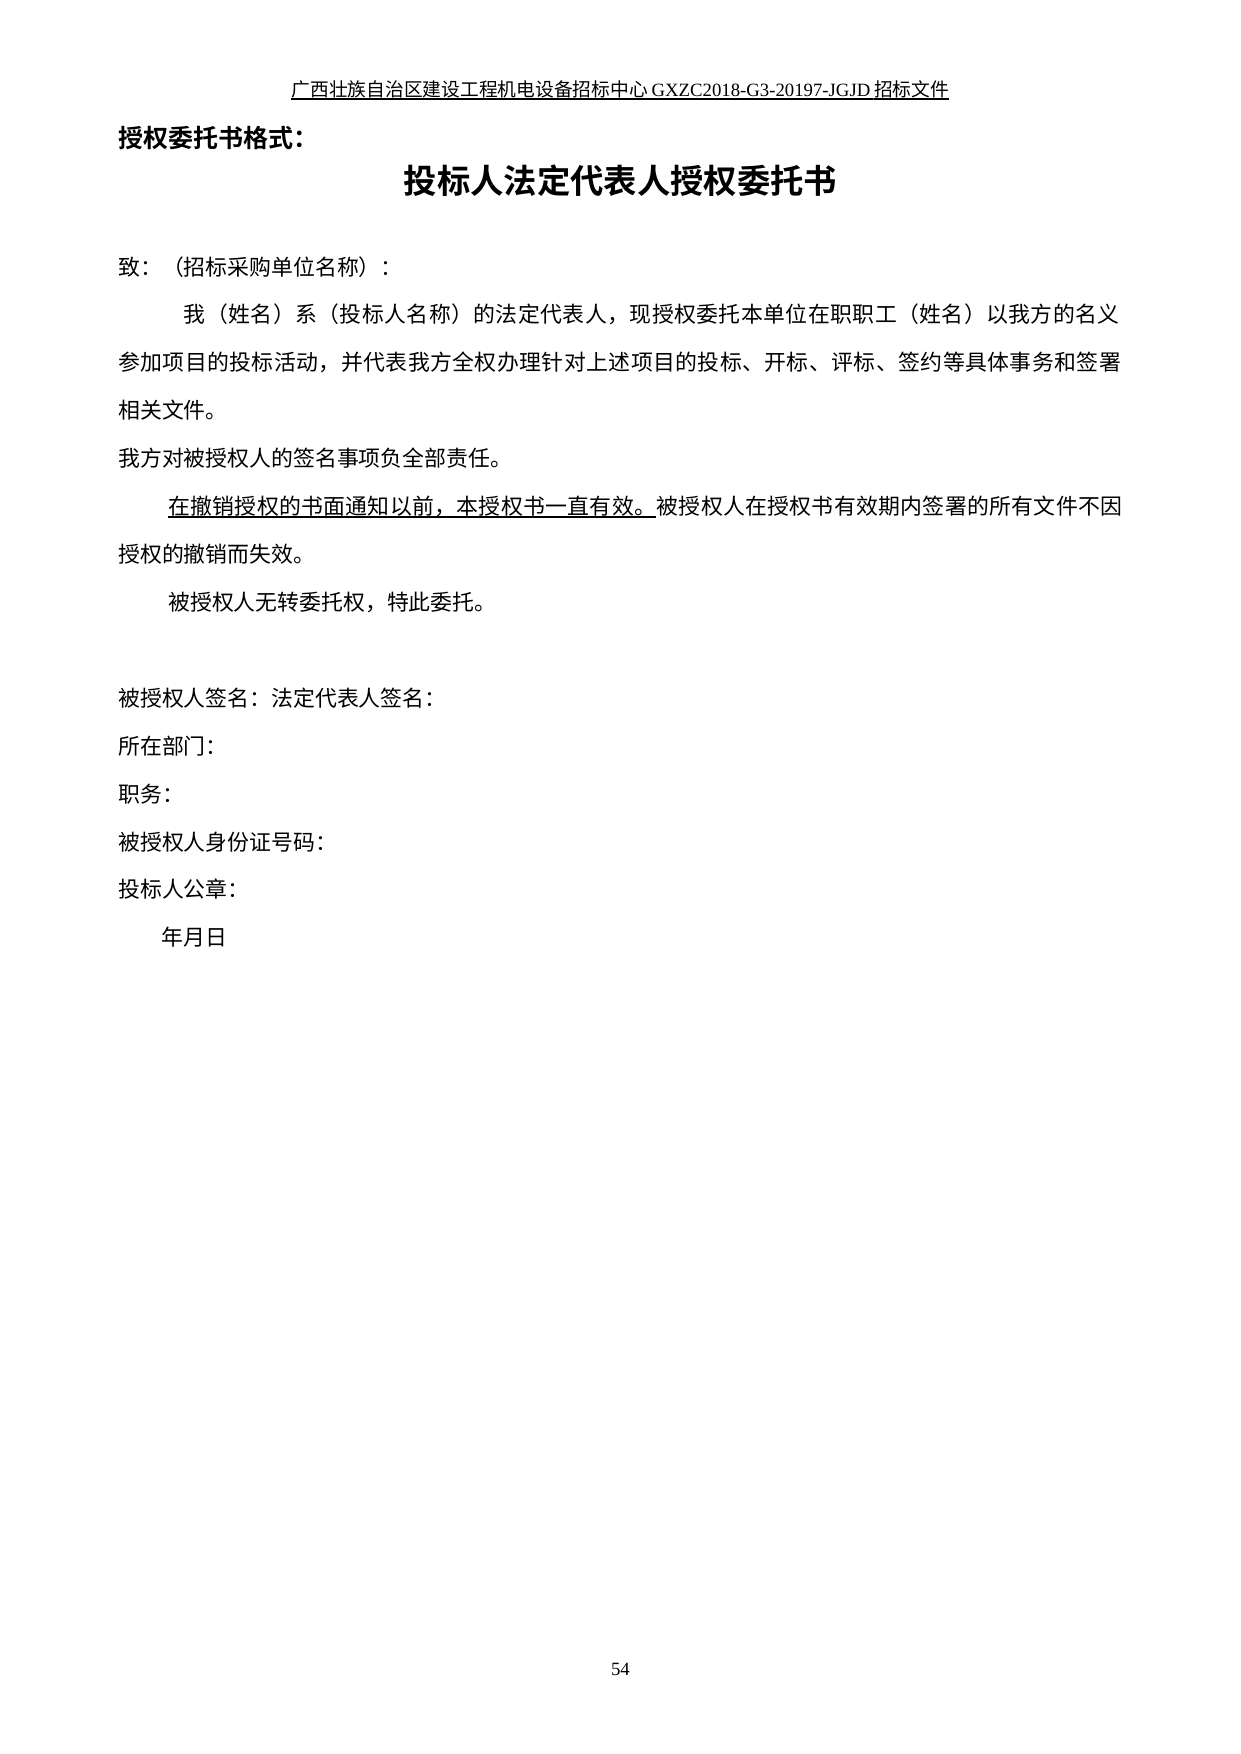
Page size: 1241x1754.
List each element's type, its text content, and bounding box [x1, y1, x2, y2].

text 在撤销授权的书面通知以前，本授权书一直有效。被授权人在授权书有效期内签署的所有文件不因授权的撤销而失效。 [118, 476, 1122, 572]
text 我（姓名）系（投标人名称）的法定代表人，现授权委托本单位在职职工（姓名）以我方的名义参加项目的投标活动，并代表我方全权办理针对上述项目的投标、开标、评标、签约等具体事务和签署相关文件。 [118, 284, 1122, 428]
text 我方对被授权人的签名事项负全部责任。 [118, 428, 1122, 476]
text 被授权人身份证号码： [118, 812, 1122, 859]
text 被授权人签名：法定代表人签名： [118, 668, 1122, 716]
text 职务： [118, 764, 1122, 812]
text 所在部门： [118, 716, 1122, 764]
text 投标人公章： [118, 859, 1122, 907]
text 被授权人无转委托权，特此委托。 [118, 572, 1122, 620]
text 投标人法定代表人授权委托书 [118, 154, 1122, 203]
text 授权委托书格式： [118, 118, 1122, 154]
text 致：（招标采购单位名称）： [118, 237, 1122, 284]
text 年月日 [118, 907, 1122, 955]
